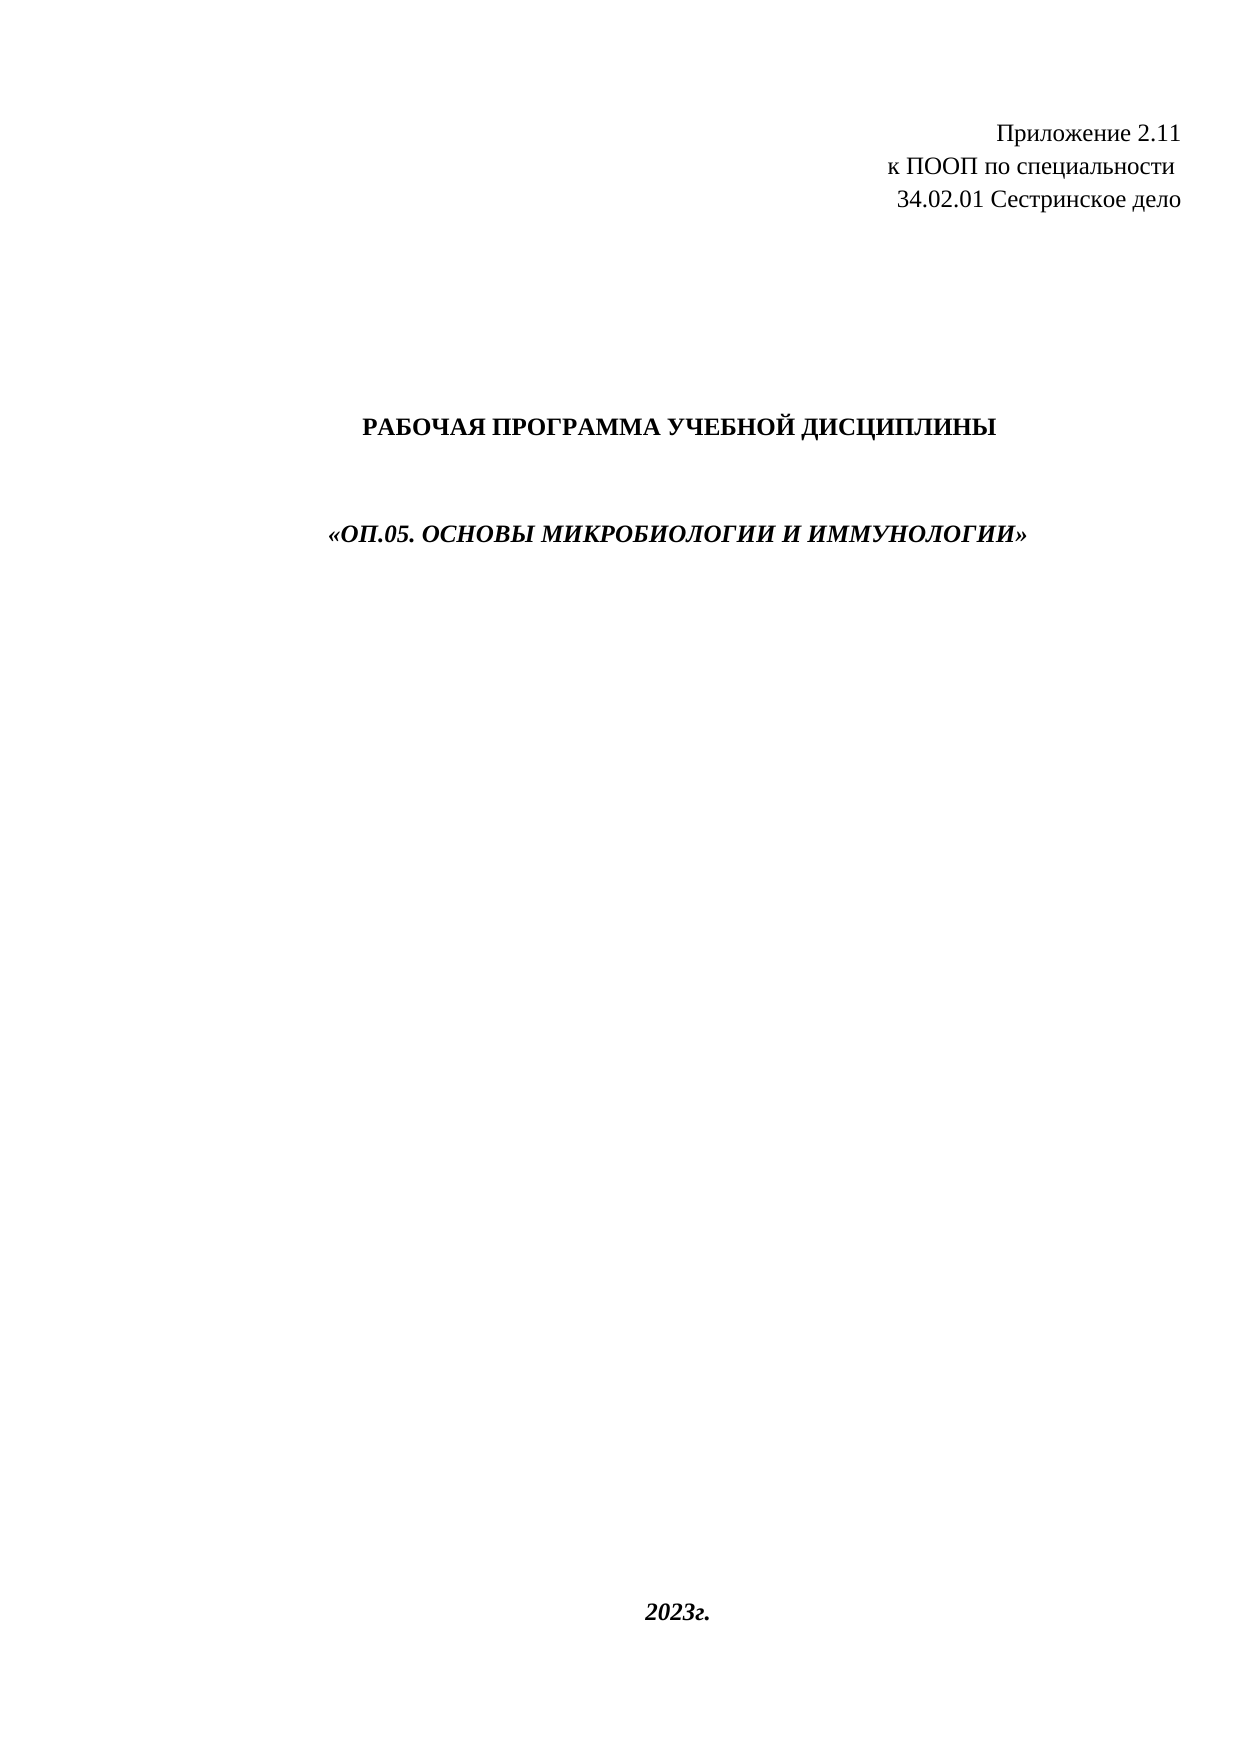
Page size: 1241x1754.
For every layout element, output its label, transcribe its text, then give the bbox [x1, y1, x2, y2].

text к ПООП по специальности 34.02.01 Сестринское дело [177, 151, 1181, 213]
text Приложение 2.11 [177, 118, 1181, 147]
text «ОП.05. ОСНОВЫ МИКРОБИОЛОГИИ И ИММУНОЛОГИИ» [177, 519, 1181, 548]
text РАБОЧАЯ ПРОГРАММА УЧЕБНОЙ ДИСЦИПЛИНЫ [177, 412, 1181, 441]
text 2023г. [177, 1597, 1181, 1625]
